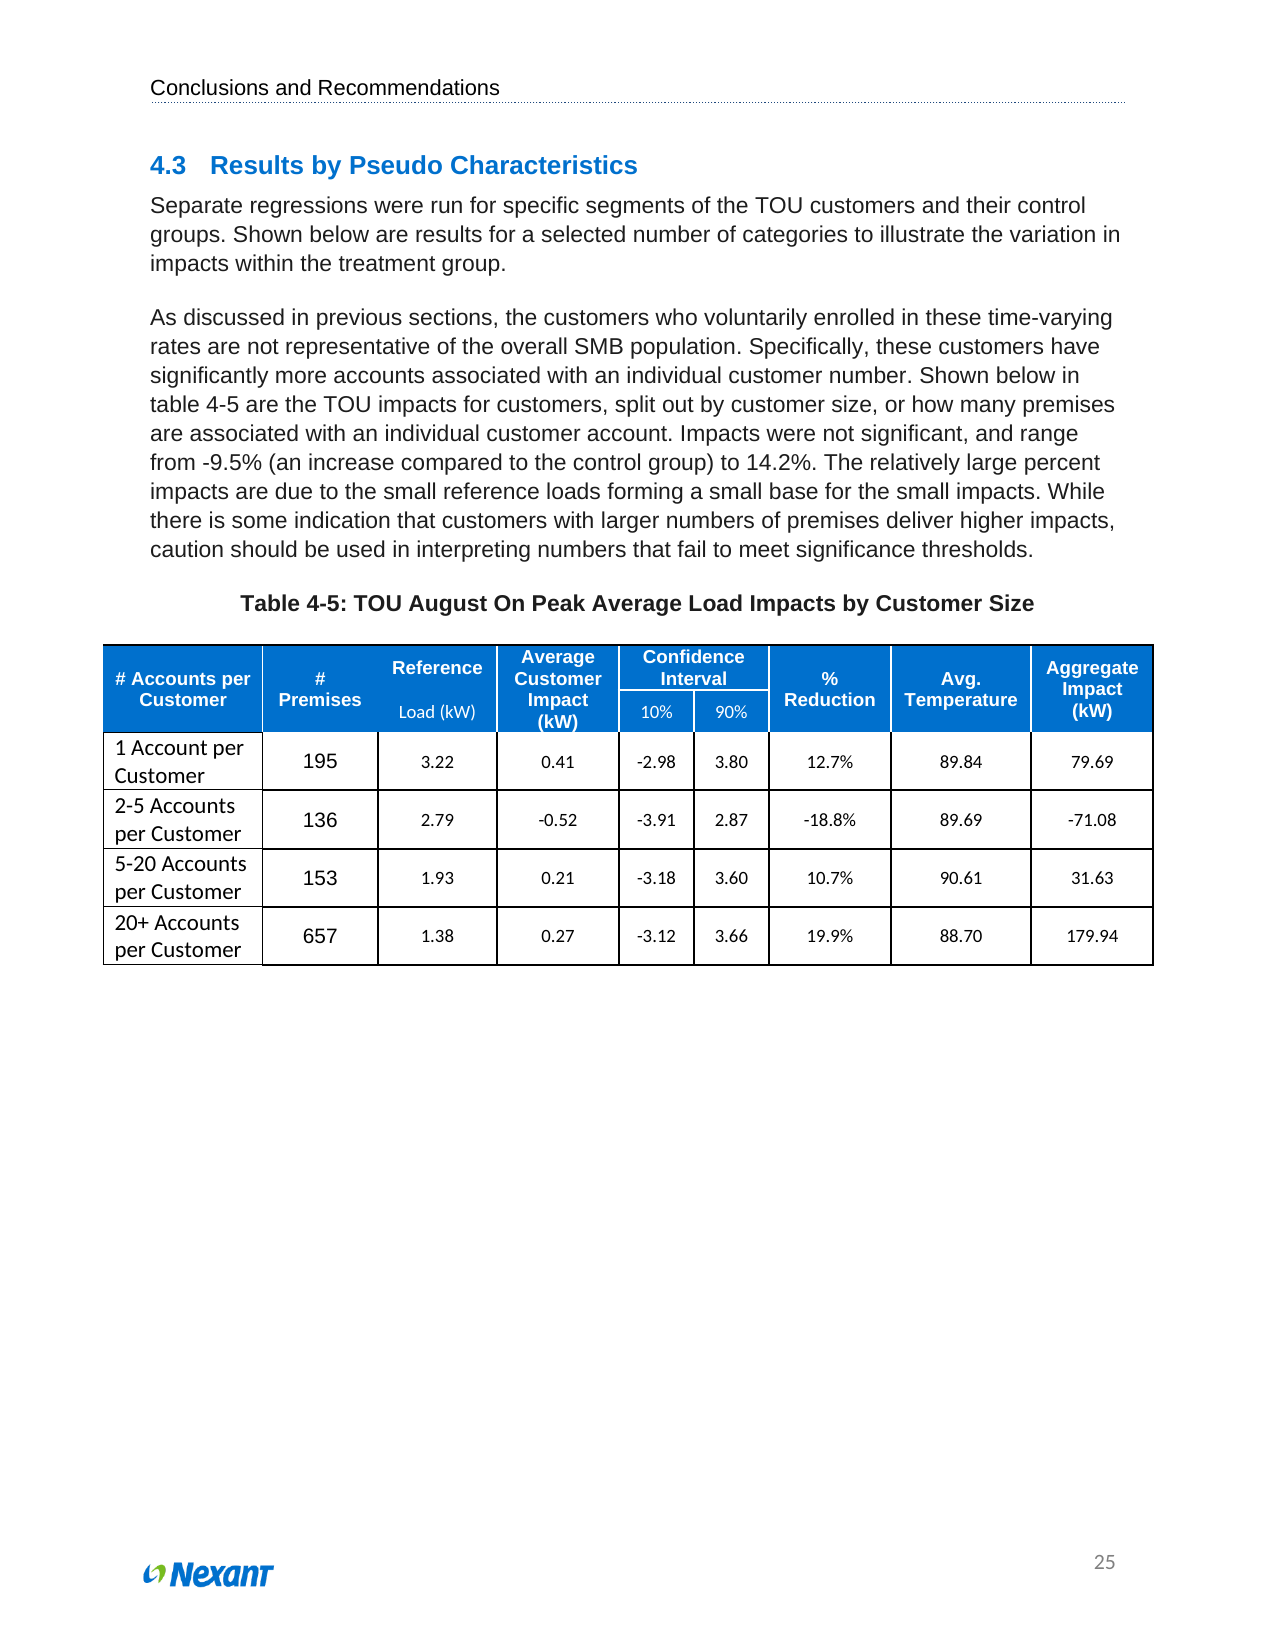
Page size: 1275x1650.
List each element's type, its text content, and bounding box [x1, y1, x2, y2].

table_cell 5-20 Accounts per Customer [104, 849, 262, 906]
text As discussed in previous sections, the customers who voluntarily enrolled in these time-varying rates are not representative of the overall SMB population. Specifically, these customers have significantly more accounts associated with an individual customer number. Shown below in table 4-5 are the TOU impacts for customers, split out by customer size, or how many premises are associated with an individual customer account. Impacts were not significant, and range from -9.5% (an increase compared to the control group) to 14.2%. The relatively large percent impacts are due to the small reference loads forming a small base for the small impacts. While there is some indication that customers with larger numbers of premises deliver higher impacts, caution should be used in interpreting numbers that fail to meet significance thresholds. [150, 304, 1125, 562]
text Table 4-5: TOU August On Peak Average Load Impacts by Customer Size [150, 590, 1125, 616]
table_cell -3.12 [620, 908, 693, 964]
table_cell Load (kW) [378, 689, 496, 732]
table_cell -0.52 [498, 791, 618, 847]
table_cell 3.80 [695, 732, 768, 789]
table_cell 3.66 [695, 908, 768, 964]
table_cell 10.7% [770, 850, 890, 906]
table_cell 0.21 [498, 850, 618, 906]
table_cell -3.18 [620, 850, 693, 906]
table_cell 0.27 [498, 908, 618, 964]
table_cell 10% [620, 691, 693, 732]
table_header Confidence Interval [620, 646, 768, 689]
table_cell 19.9% [770, 908, 890, 964]
table_cell 2.87 [695, 791, 768, 847]
table_cell 657 [263, 908, 377, 964]
table_cell 31.63 [1032, 850, 1152, 906]
table_cell 1.38 [379, 908, 496, 964]
table_cell 179.94 [1032, 908, 1152, 964]
table_header Reference [378, 646, 496, 689]
table_cell 195 [263, 732, 377, 789]
table_cell 1 Account per Customer [104, 733, 262, 789]
table_cell 89.69 [892, 791, 1030, 847]
subtitle Results by Pseudo Characteristics [150, 150, 1125, 180]
picture [124, 1543, 293, 1605]
table_cell -2.98 [620, 732, 693, 789]
table_header # Accounts per Customer [103, 646, 262, 732]
table_cell 2-5 Accounts per Customer [104, 790, 262, 847]
table_cell 12.7% [770, 732, 890, 789]
table_cell 20+ Accounts per Customer [104, 907, 262, 964]
table_header # Premises [263, 646, 378, 732]
table_cell 88.70 [892, 908, 1030, 964]
table_cell 136 [263, 791, 377, 847]
table_header Aggregate Impact (kW) [1032, 646, 1152, 732]
table_cell -3.91 [620, 791, 693, 847]
text Separate regressions were run for specific segments of the TOU customers and their control groups. Shown below are results for a selected number of categories to illustrate the variation in impacts within the treatment group. [150, 192, 1125, 277]
table_cell 79.69 [1032, 732, 1152, 789]
table_cell 90.61 [892, 850, 1030, 906]
table_cell -18.8% [770, 791, 890, 847]
table_cell 153 [263, 850, 377, 906]
table_cell 89.84 [892, 732, 1030, 789]
table_header Avg. Temperature [892, 646, 1030, 732]
table_cell 0.41 [498, 732, 618, 789]
table_cell 3.60 [695, 850, 768, 906]
table_header Average Customer Impact (kW) [498, 646, 618, 732]
table_cell 1.93 [379, 850, 496, 906]
table_cell 3.22 [379, 732, 496, 789]
table_cell 90% [695, 691, 768, 732]
table_cell -71.08 [1032, 791, 1152, 847]
table_cell 2.79 [379, 791, 496, 847]
table_header % Reduction [770, 646, 890, 732]
